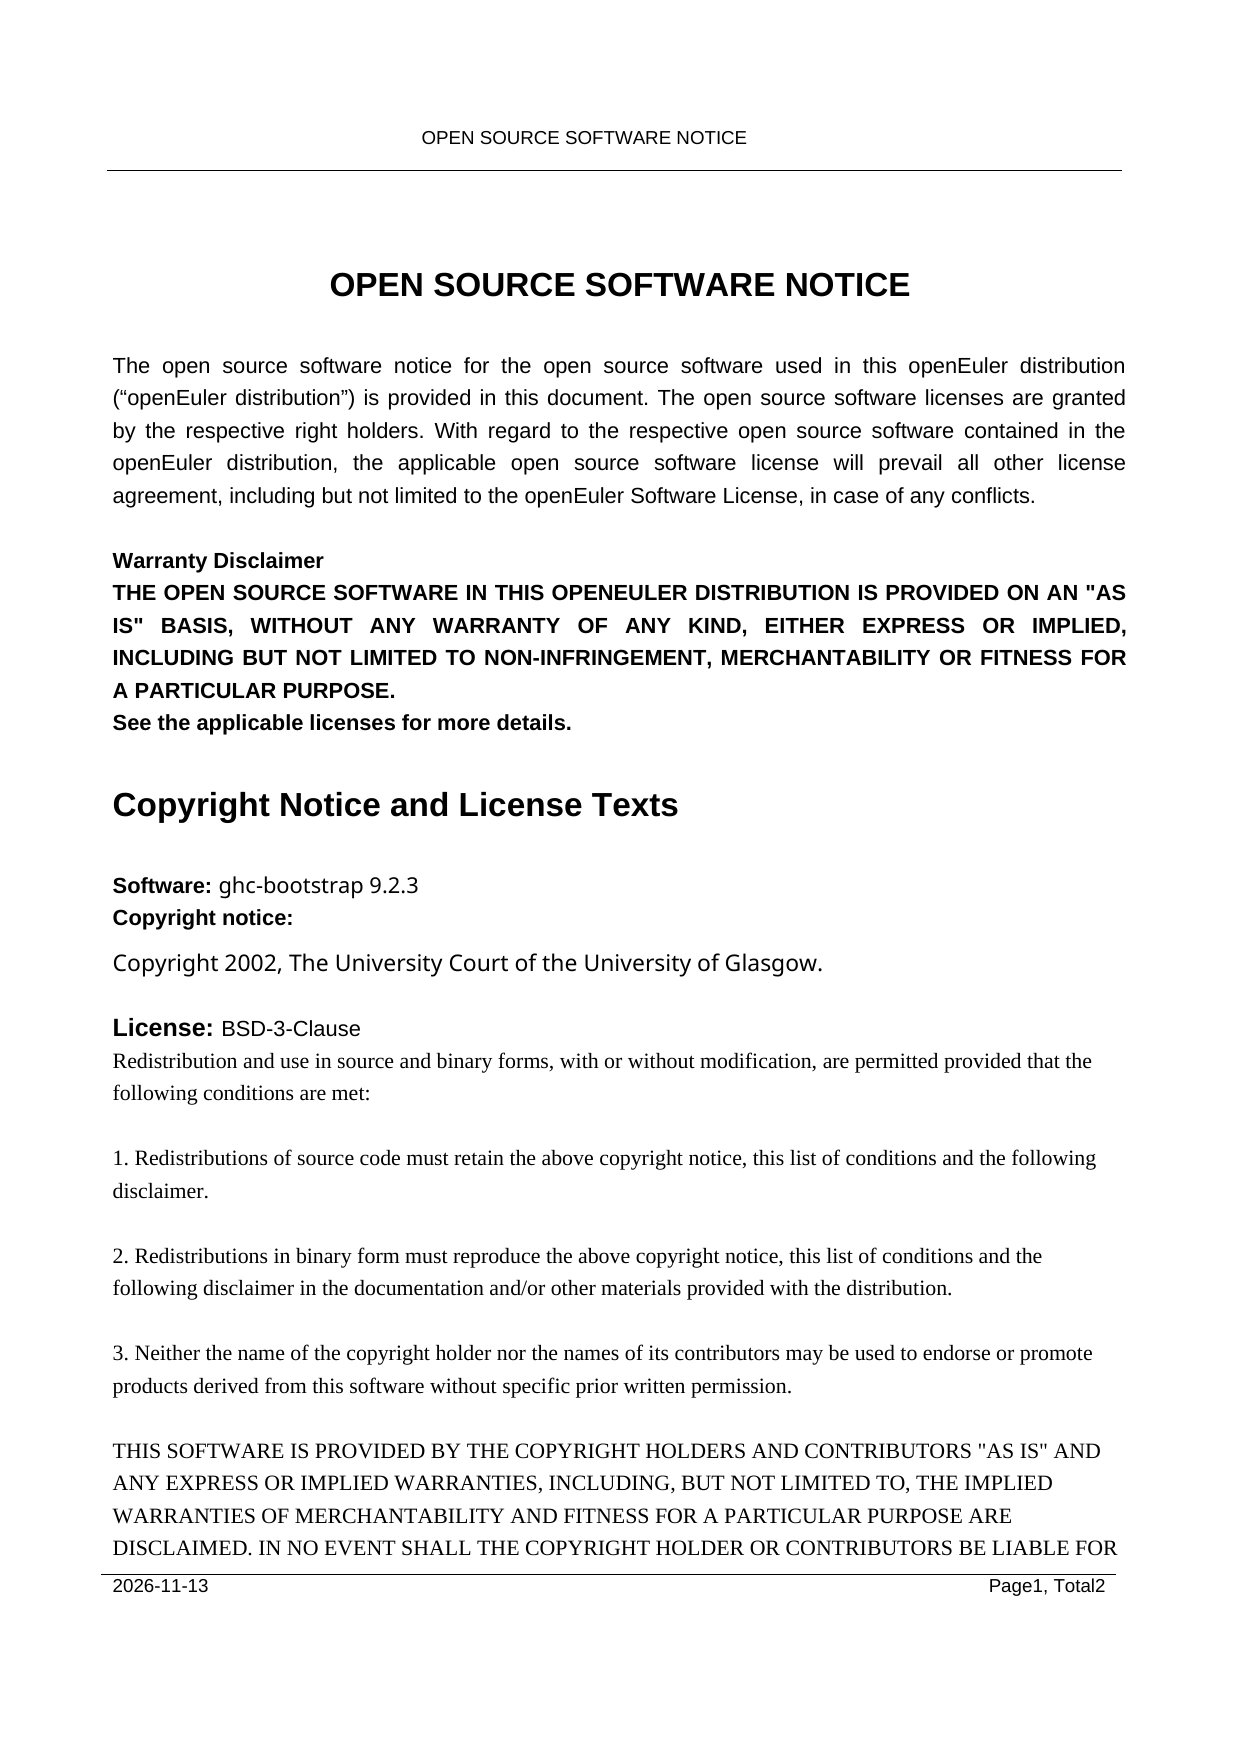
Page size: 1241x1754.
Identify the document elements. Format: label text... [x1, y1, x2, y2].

text Copyright 2002, The University Court of the University of Glasgow. [112, 947, 1128, 1012]
text OPEN SOURCE SOFTWARE NOTICE [112, 251, 1128, 316]
text Warranty Disclaimer [112, 544, 1128, 576]
text License: BSD-3-Clause [112, 1012, 1128, 1044]
text Copyright notice: [112, 901, 1128, 934]
text THE OPEN SOURCE SOFTWARE IN THIS OPENEULER DISTRIBUTION IS PROVIDED ON AN "AS IS" BASIS, WITHOUT ANY WARRANTY OF ANY KIND, EITHER EXPRESS OR IMPLIED, INCLUDING BUT NOT LIMITED TO NON-INFRINGEMENT, MERCHANTABILITY OR FITNESS FOR A PARTICULAR PURPOSE. See the applicable licenses for more details. [112, 576, 1128, 739]
text Copyright Notice and License Texts [112, 771, 1128, 836]
text The open source software notice for the open source software used in this openEuler distribution (“openEuler distribution”) is provided in this document. The open source software licenses are granted by the respective right holders. With regard to the respective open source software contained in the openEuler distribution, the applicable open source software license will prevail all other license agreement, including but not limited to the openEuler Software License, in case of any conflicts. [112, 349, 1128, 511]
title Software: ghc-bootstrap 9.2.3 [112, 869, 1128, 901]
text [112, 1044, 1128, 1564]
